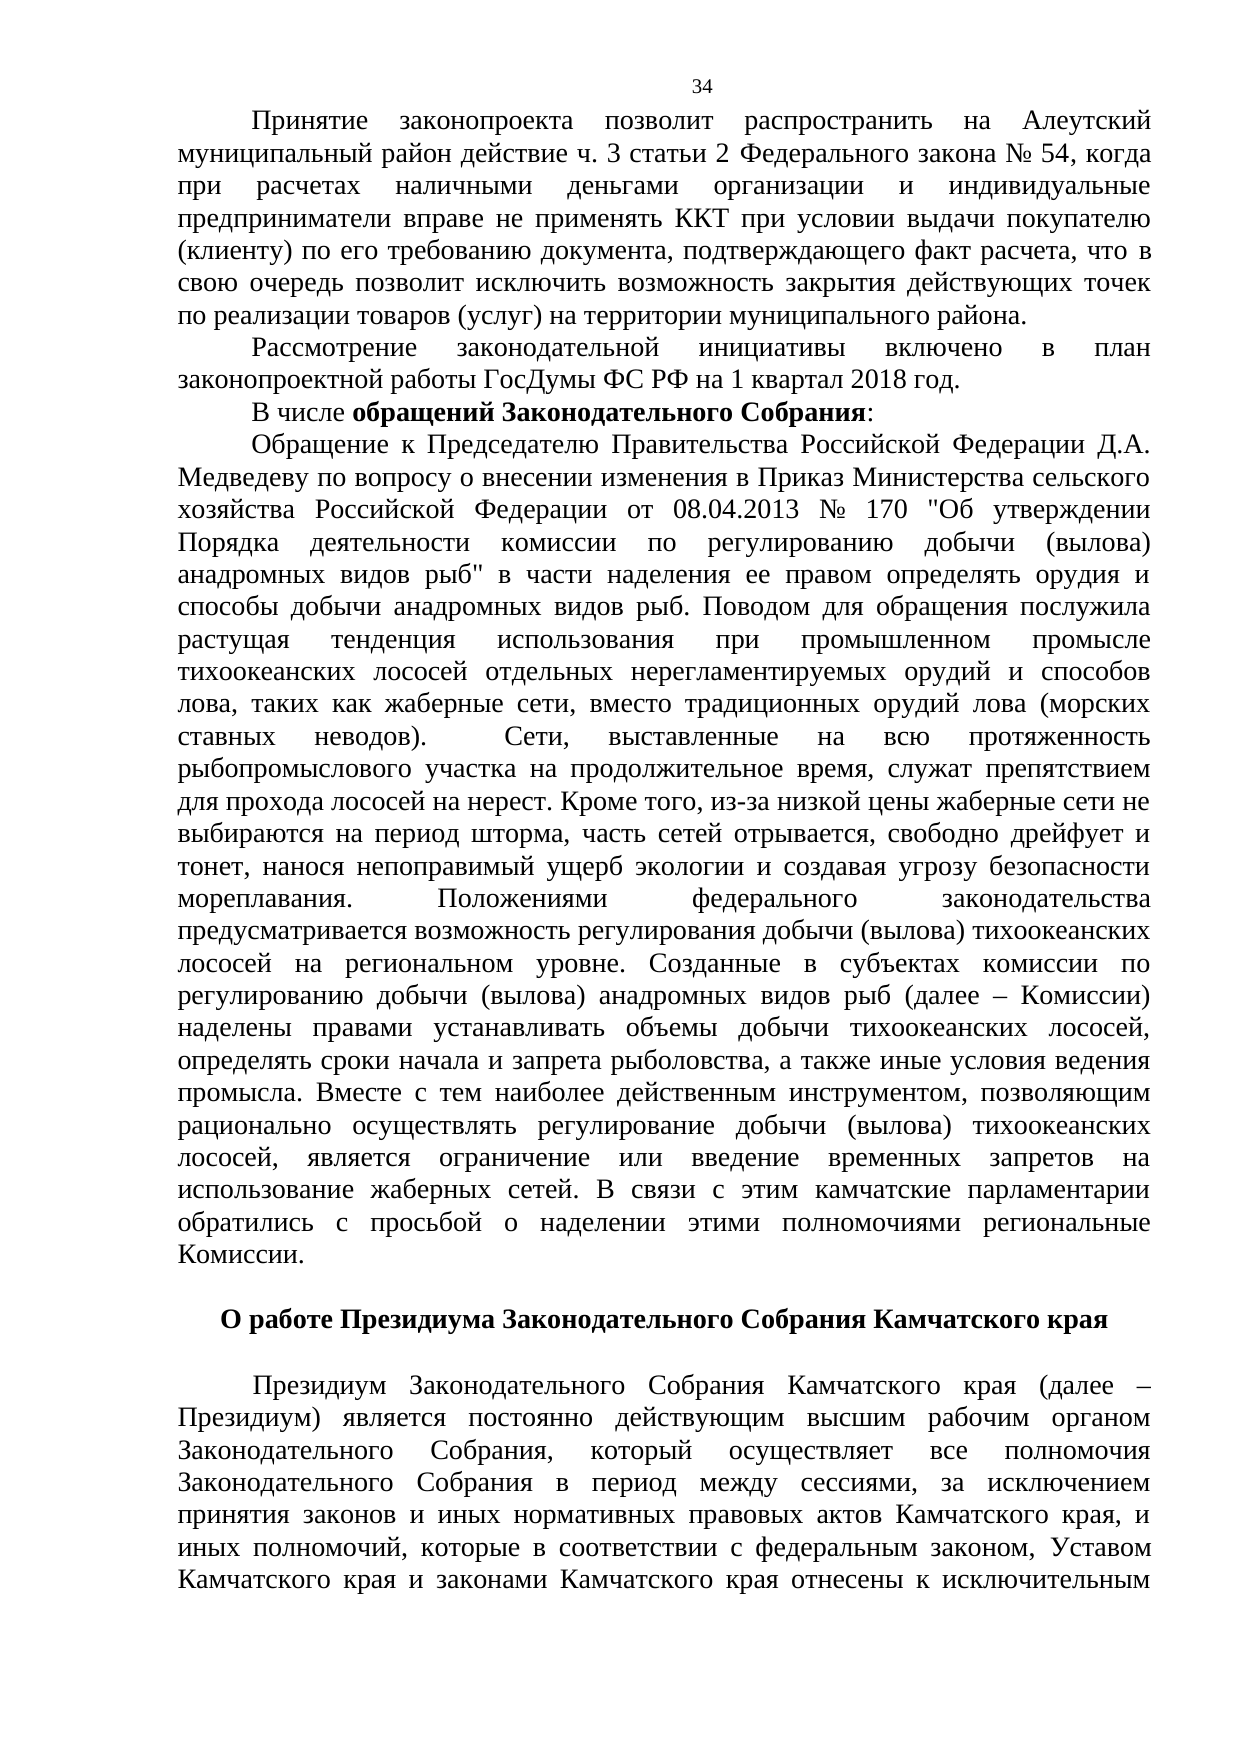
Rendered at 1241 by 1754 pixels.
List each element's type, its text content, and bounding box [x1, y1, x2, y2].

text Обращение к Председателю Правительства Российской Федерации Д.А. Медведеву по вопросу о внесении изменения в Приказ Министерства сельского хозяйства Российской Федерации от 08.04.2013 № 170 "Об утверждении Порядка деятельности комиссии по регулированию добычи (вылова) анадромных видов рыб" в части наделения ее правом определять орудия и способы добычи анадромных видов рыб. Поводом для обращения послужила растущая тенденция использования при промышленном промысле тихоокеанских лососей отдельных нерегламентируемых орудий и способов лова, таких как жаберные сети, вместо традиционных орудий лова (морских ставных неводов). Сети, выставленные на всю протяженность рыбопромыслового участка на продолжительное время, служат препятствием для прохода лососей на нерест. Кроме того, из-за низкой цены жаберные сети не выбираются на период шторма, часть сетей отрывается, свободно дрейфует и тонет, нанося непоправимый ущерб экологии и создавая угрозу безопасности мореплавания. Положениями федерального законодательства предусматривается возможность регулирования добычи (вылова) тихоокеанских лососей на региональном уровне. Созданные в субъектах комиссии по регулированию добычи (вылова) анадромных видов рыб (далее – Комиссии) наделены правами устанавливать объемы добычи тихоокеанских лососей, определять сроки начала и запрета рыболовства, а также иные условия ведения промысла. Вместе с тем наиболее действенным инструментом, позволяющим рационально осуществлять регулирование добычи (вылова) тихоокеанских лососей, является ограничение или введение временных запретов на использование жаберных сетей. В связи с этим камчатские парламентарии обратились с просьбой о наделении этими полномочиями региональные Комиссии. [177, 427, 1152, 1270]
text В числе обращений Законодательного Собрания: [177, 395, 1152, 427]
text Принятие законопроекта позволит распространить на Алеутский муниципальный район действие ч. 3 статьи 2 Федерального закона № 54, когда при расчетах наличными деньгами организации и индивидуальные предприниматели вправе не применять ККТ при условии выдачи покупателю (клиенту) по его требованию документа, подтверждающего факт расчета, что в свою очередь позволит исключить возможность закрытия действующих точек по реализации товаров (услуг) на территории муниципального района. [177, 103, 1152, 330]
text О работе Президиума Законодательного Собрания Камчатского края [177, 1302, 1152, 1334]
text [177, 1368, 1152, 1595]
text Рассмотрение законодательной инициативы включено в план законопроектной работы ГосДумы ФС РФ на 1 квартал 2018 год. [177, 330, 1152, 395]
